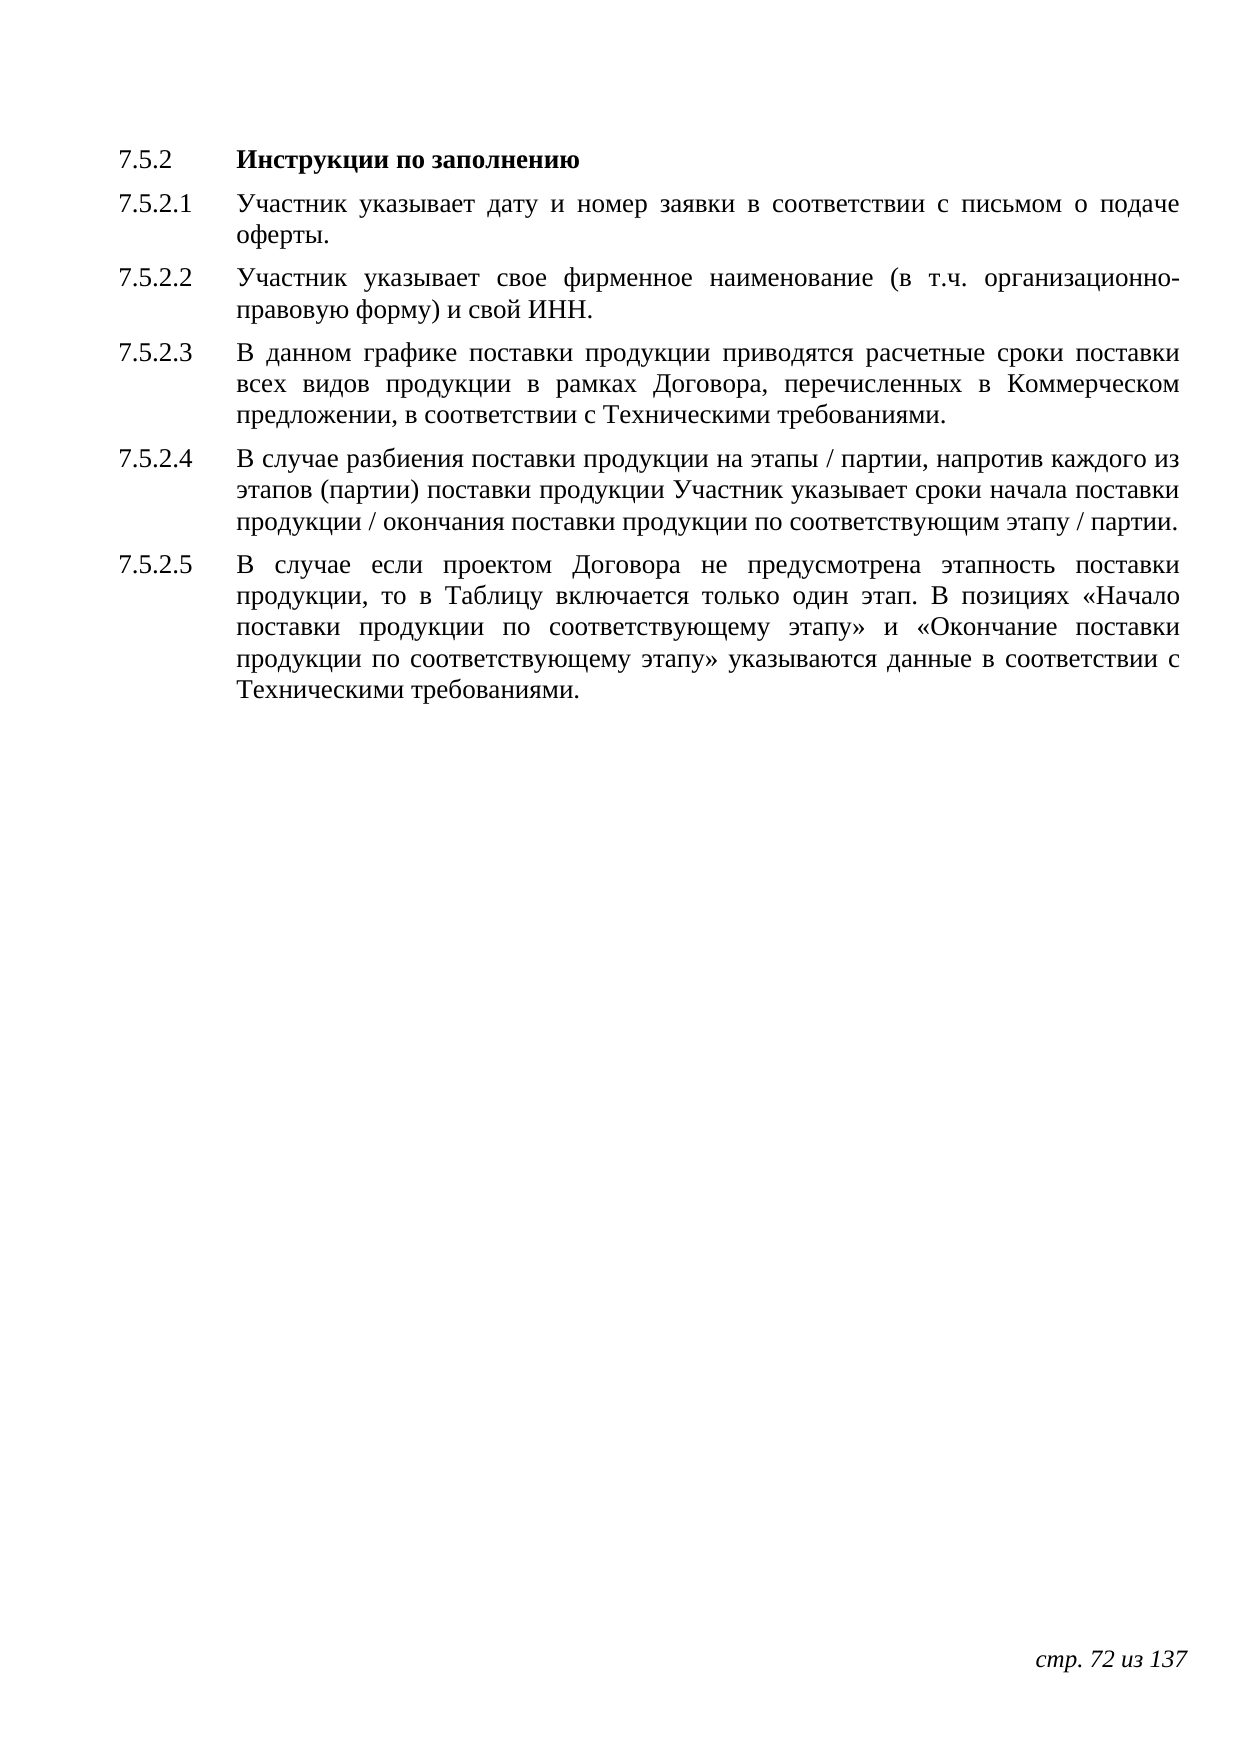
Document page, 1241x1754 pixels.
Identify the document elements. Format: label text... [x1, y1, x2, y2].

text Участник указывает свое фирменное наименование (в т.ч. организационно-правовую форму) и свой ИНН. [118, 262, 1181, 324]
text В случае если проектом Договора не предусмотрена этапность поставки продукции, то в Таблицу включается только один этап. В позициях «Начало поставки продукции по соответствующему этапу» и «Окончание поставки продукции по соответствующему этапу» указываются данные в соответствии с Техническими требованиями. [118, 548, 1181, 704]
text В данном графике поставки продукции приводятся расчетные сроки поставки всех видов продукции в рамках Договора, перечисленных в Коммерческом предложении, в соответствии с Техническими требованиями. [118, 336, 1181, 430]
text В случае разбиения поставки продукции на этапы / партии, напротив каждого из этапов (партии) поставки продукции Участник указывает сроки начала поставки продукции / окончания поставки продукции по соответствующим этапу / партии. [118, 442, 1181, 536]
text Участник указывает дату и номер заявки в соответствии с письмом о подаче оферты. [118, 187, 1181, 249]
text Инструкции по заполнению [118, 143, 1181, 174]
